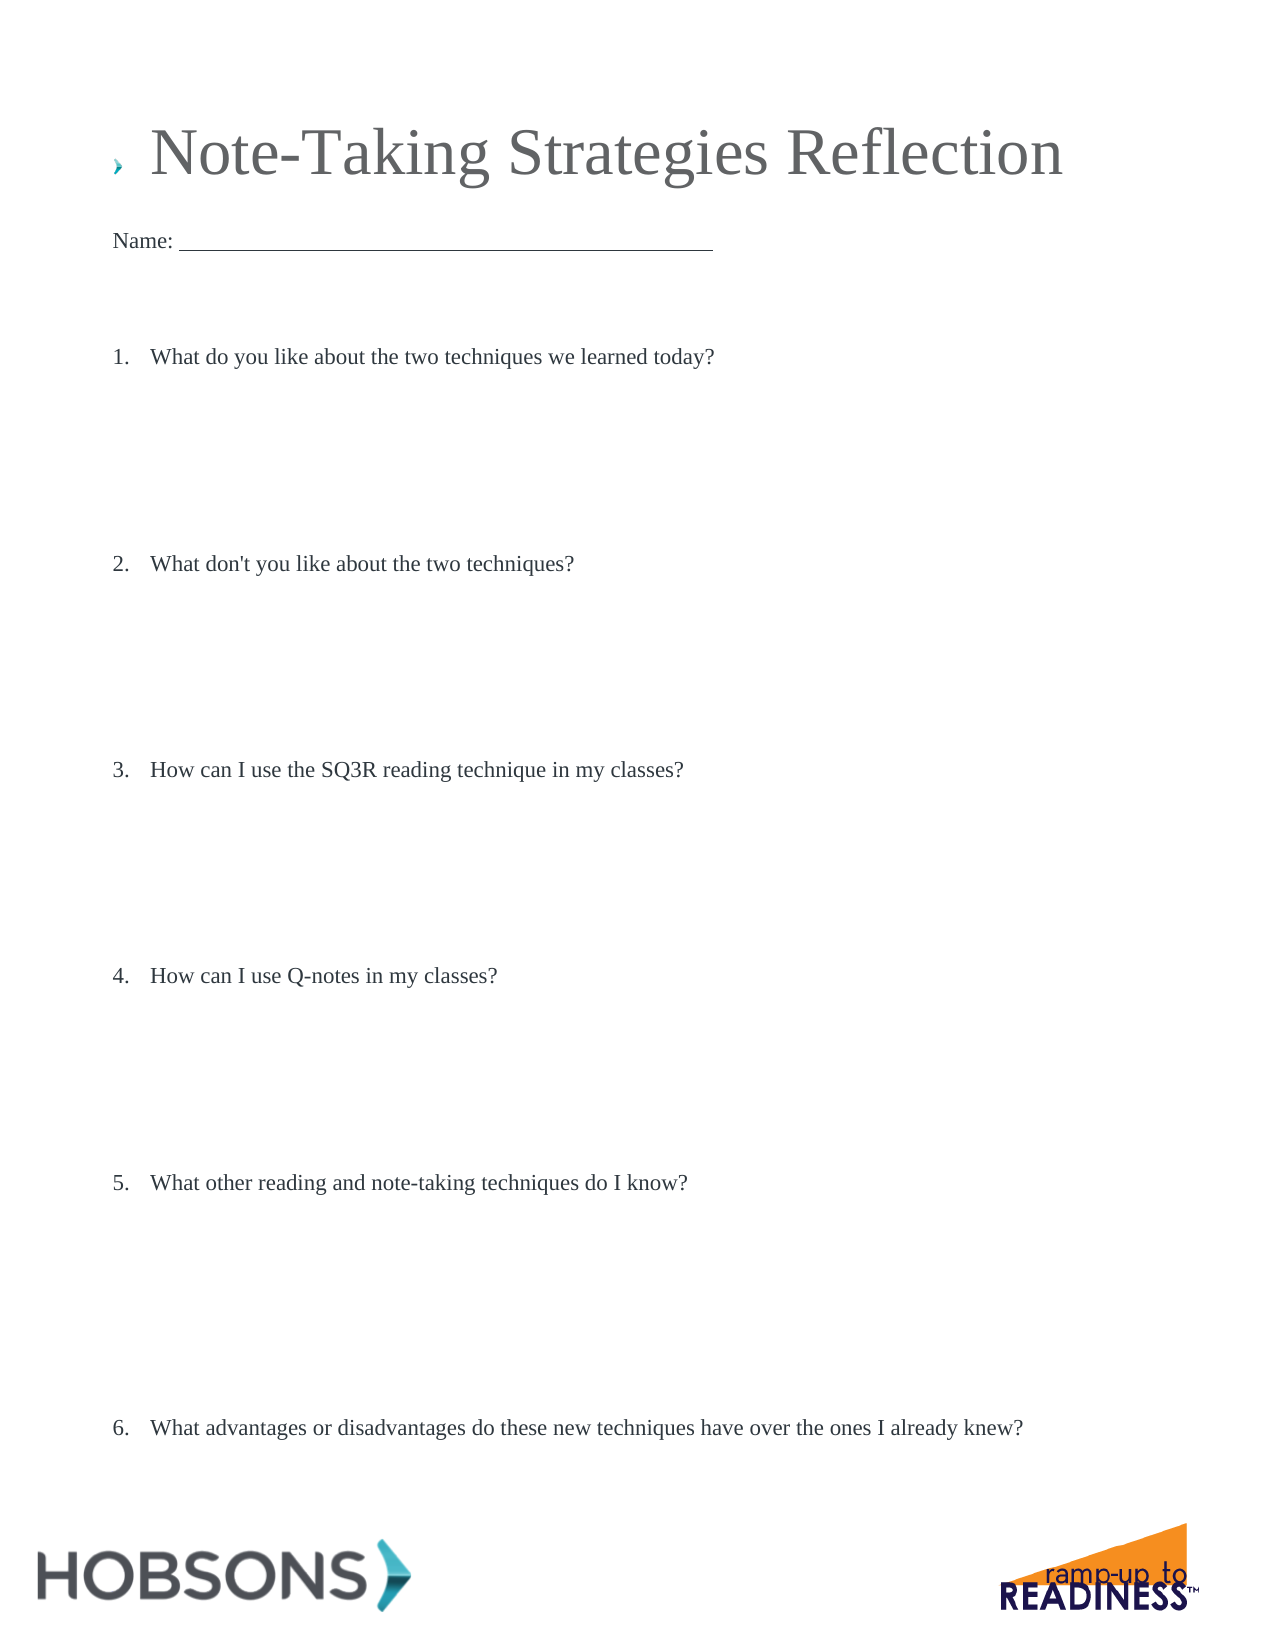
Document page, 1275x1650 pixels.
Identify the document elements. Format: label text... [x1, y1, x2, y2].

picture [37, 1538, 412, 1613]
list What don't you like about the two techniques? [112, 550, 1162, 576]
list What do you like about the two techniques we learned today? [112, 343, 1162, 369]
text Name: [112, 227, 1162, 253]
list How can I use Q-notes in my classes? [112, 963, 1162, 989]
title Note-Taking Strategies Reflection [112, 112, 1162, 189]
picture [997, 1523, 1199, 1613]
picture [113, 158, 123, 175]
list How can I use the SQ3R reading technique in my classes? [112, 756, 1162, 782]
list What advantages or disadvantages do these new techniques have over the ones I already knew? [112, 1414, 1162, 1441]
list What other reading and note-taking techniques do I know? [112, 1169, 1162, 1195]
